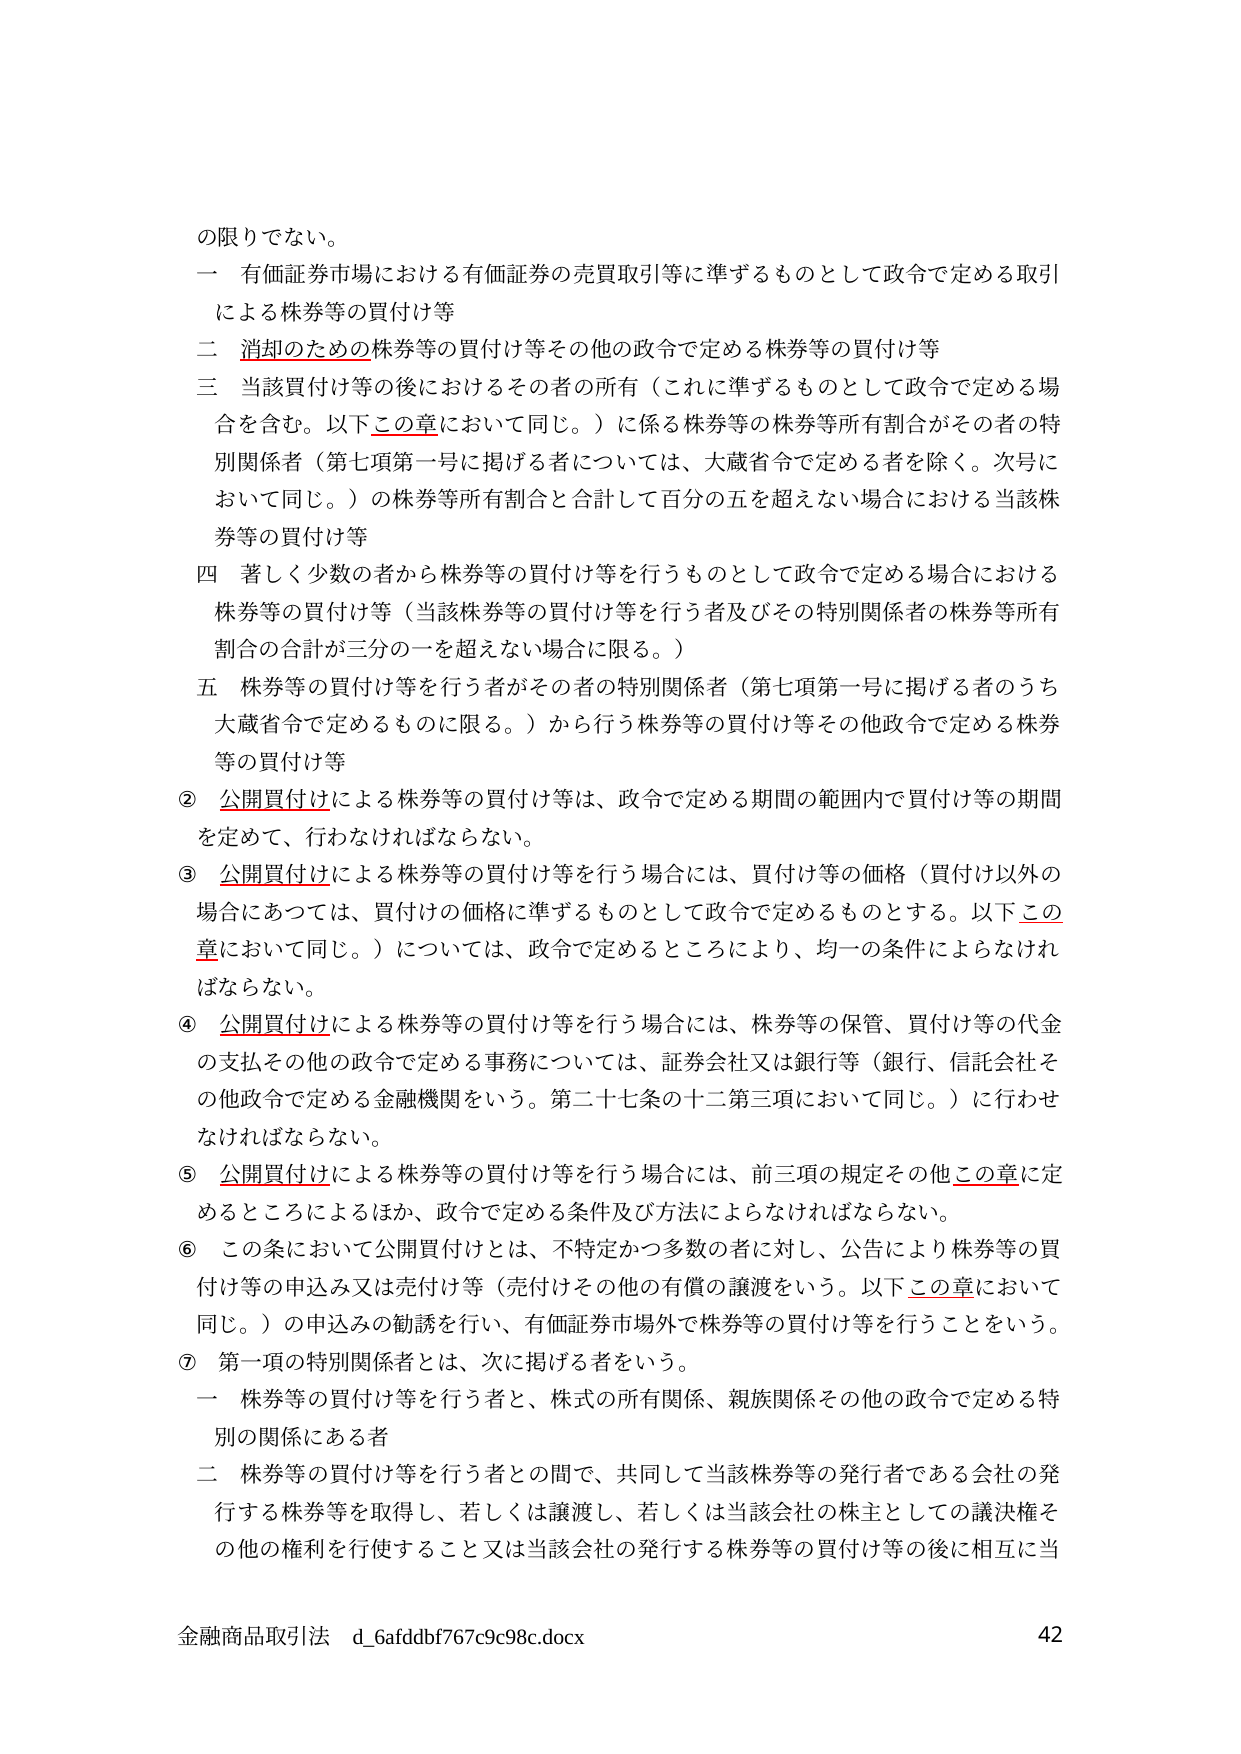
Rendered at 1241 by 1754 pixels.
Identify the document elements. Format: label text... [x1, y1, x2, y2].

text ② 公開買付けによる株券等の買付け等は、政令で定める期間の範囲内で買付け等の期間を定めて、行わなければならない。 [177, 779, 1063, 854]
text 一 株券等の買付け等を行う者と、株式の所有関係、親族関係その他の政令で定める特別の関係にある者 [196, 1379, 1063, 1454]
text 三 当該買付け等の後におけるその者の所有（これに準ずるものとして政令で定める場合を含む。以下この章において同じ。）に係る株券等の株券等所有割合がその者の特別関係者（第七項第一号に掲げる者については、大蔵省令で定める者を除く。次号において同じ。）の株券等所有割合と合計して百分の五を超えない場合における当該株券等の買付け等 [196, 367, 1063, 554]
text 一 有価証券市場における有価証券の売買取引等に準ずるものとして政令で定める取引による株券等の買付け等 [196, 254, 1063, 329]
text ⑤ 公開買付けによる株券等の買付け等を行う場合には、前三項の規定その他この章に定めるところによるほか、政令で定める条件及び方法によらなければならない。 [177, 1154, 1063, 1229]
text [177, 217, 1063, 254]
text ⑥ この条において公開買付けとは、不特定かつ多数の者に対し、公告により株券等の買付け等の申込み又は売付け等（売付けその他の有償の譲渡をいう。以下この章において同じ。）の申込みの勧誘を行い、有価証券市場外で株券等の買付け等を行うことをいう。 [177, 1229, 1063, 1342]
text 五 株券等の買付け等を行う者がその者の特別関係者（第七項第一号に掲げる者のうち大蔵省令で定めるものに限る。）から行う株券等の買付け等その他政令で定める株券等の買付け等 [196, 667, 1063, 779]
text ③ 公開買付けによる株券等の買付け等を行う場合には、買付け等の価格（買付け以外の場合にあつては、買付けの価格に準ずるものとして政令で定めるものとする。以下この章において同じ。）については、政令で定めるところにより、均一の条件によらなければならない。 [177, 854, 1063, 1004]
text 二 消却のための株券等の買付け等その他の政令で定める株券等の買付け等 [196, 329, 1063, 367]
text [196, 1454, 1063, 1567]
text 四 著しく少数の者から株券等の買付け等を行うものとして政令で定める場合における株券等の買付け等（当該株券等の買付け等を行う者及びその特別関係者の株券等所有割合の合計が三分の一を超えない場合に限る。） [196, 554, 1063, 667]
text ⑦ 第一項の特別関係者とは、次に掲げる者をいう。 [177, 1342, 1063, 1379]
text ④ 公開買付けによる株券等の買付け等を行う場合には、株券等の保管、買付け等の代金の支払その他の政令で定める事務については、証券会社又は銀行等（銀行、信託会社その他政令で定める金融機関をいう。第二十七条の十二第三項において同じ。）に行わせなければならない。 [177, 1004, 1063, 1154]
